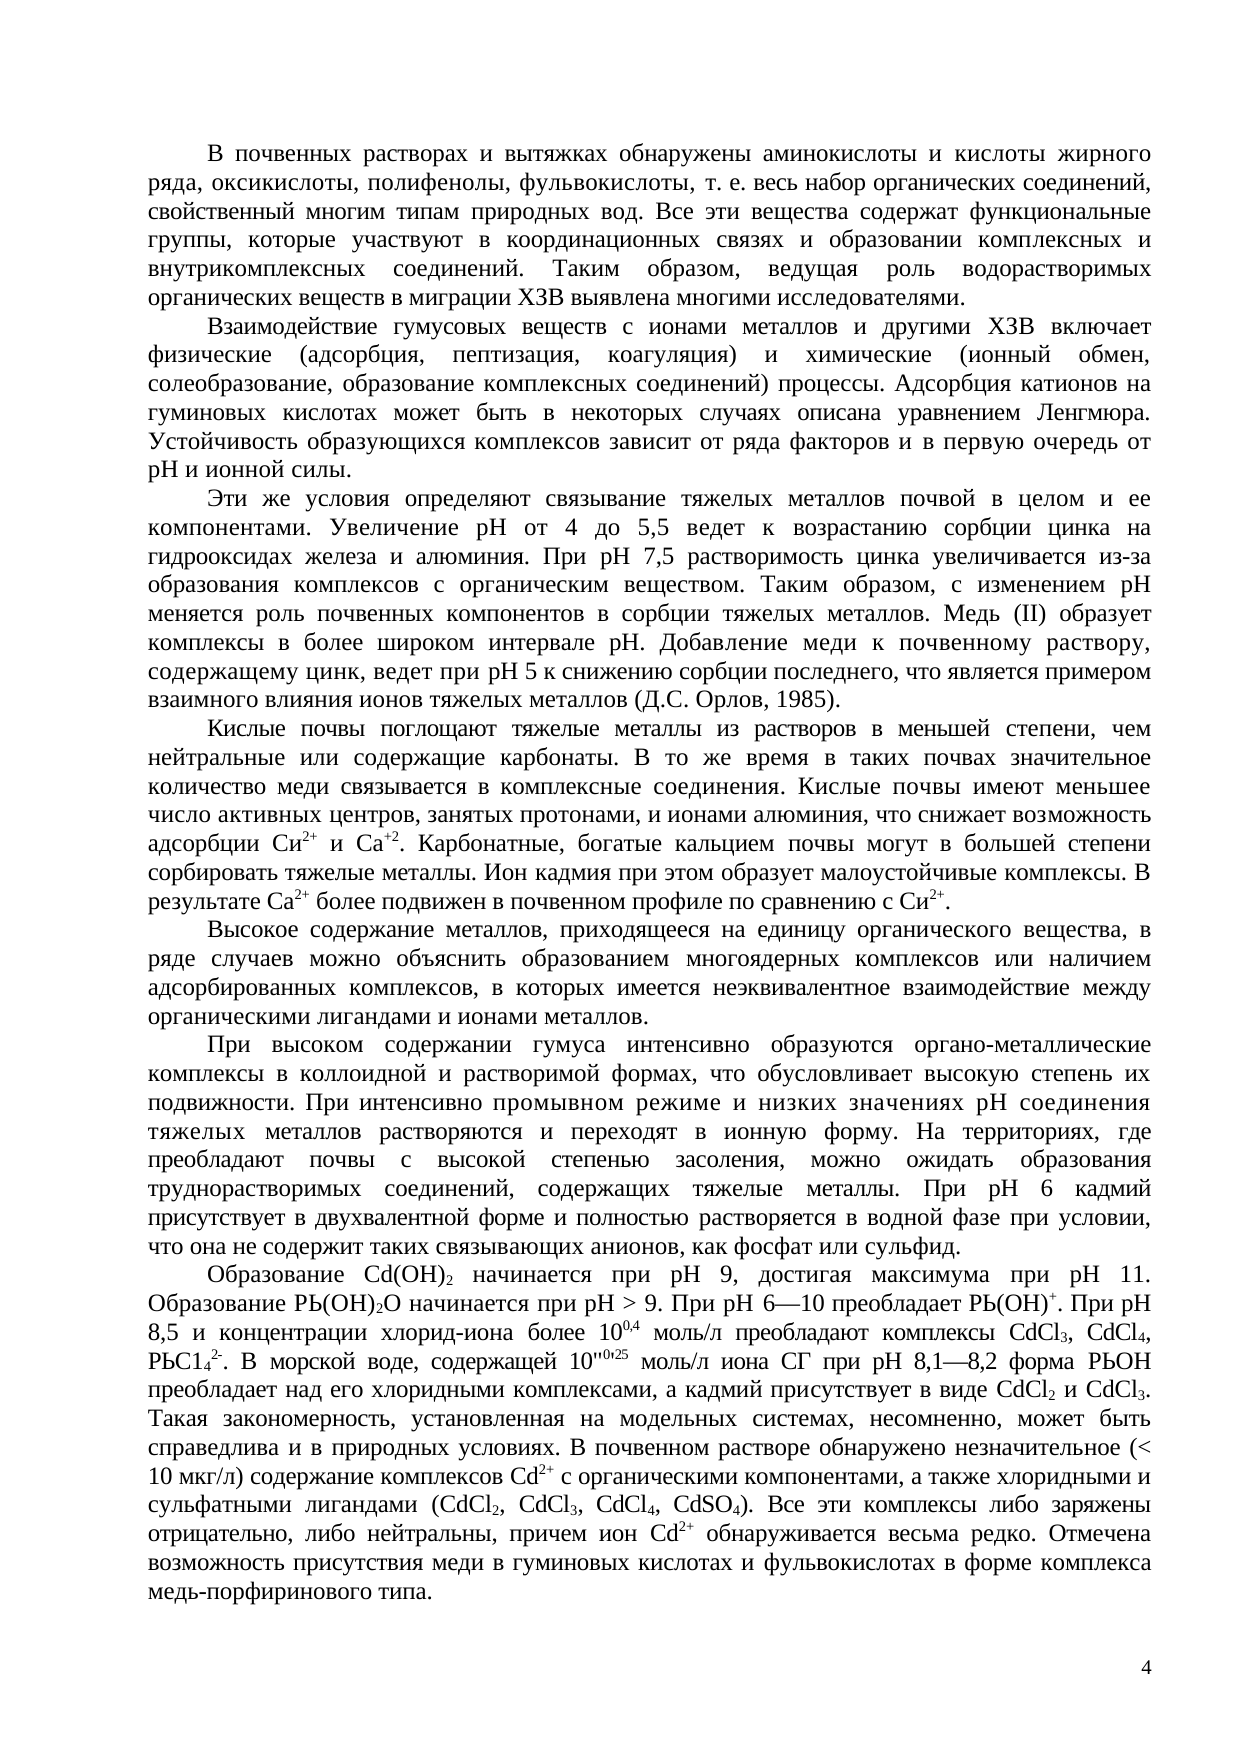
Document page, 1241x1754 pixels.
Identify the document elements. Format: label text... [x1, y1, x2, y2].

text Кислые почвы поглощают тяжелые металлы из растворов в меньшей степени, чем нейтральные или содержащие карбонаты. В то же время в таких почвах значительное количество меди связывается в комплексные соединения. Кислые почвы имеют меньшее число активных центров, занятых протонами, и ионами алюминия, что снижает возможность адсорбции Си2+ и Са+2. Карбонатные, богатые кальцием почвы могут в большей степени сорбировать тяжелые металлы. Ион кадмия при этом образует малоустойчивые комплексы. В результате Са2+ более подвижен в почвенном профиле по сравнению с Си2+. [148, 713, 1151, 914]
text При высоком содержании гумуса интенсивно образуются органо-металлические комплексы в коллоидной и растворимой формах, что обусловливает высокую степень их подвижности. При интенсивно промывном режиме и низких значениях рН соединения тяжелых металлов растворяются и переходят в ионную форму. На территориях, где преобладают почвы с высокой степенью засоления, можно ожидать образования труднорастворимых соединений, содержащих тяжелые металлы. При рН 6 кадмий присутствует в двухвалентной форме и полностью растворяется в водной фазе при условии, что она не содержит таких связывающих анионов, как фосфат или сульфид. [148, 1029, 1151, 1259]
text Образование Cd(OH)2 начинается при рН 9, достигая максимума при рН 11. Образование РЬ(ОН)2О начинается при рН > 9. При рН 6—10 преобладает РЬ(ОН)+. При рН 8,5 и концентрации хлорид-иона более 100,4 моль/л преобладают комплексы CdCl3, CdCl4, РЬС142-. В морской воде, содержащей 10"0'25 моль/л иона СГ при рН 8,1—8,2 форма РЬОН преобладает над его хлоридными комплексами, а кадмий присутствует в виде CdCl2 и CdCl3. Такая закономерность, установленная на модельных системах, несомненно, может быть справедлива и в природных условиях. В почвенном растворе обнаружено незначительное (< 10 мкг/л) содержание комплексов Cd2+ с органическими компонентами, а также хлоридными и сульфатными лигандами (CdCl2, CdCl3, CdCl4, CdSO4). Все эти комплексы либо заряжены отрицательно, либо нейтральны, причем ион Cd2+ обнаруживается весьма редко. Отмечена возможность присутствия меди в гуминовых кислотах и фульвокислотах в форме комплекса медь-порфиринового типа. [148, 1259, 1151, 1604]
text Взаимодействие гумусовых веществ с ионами металлов и другими ХЗВ включает физические (адсорбция, пептизация, коагуляция) и химические (ионный обмен, солеобразование, образование комплексных соединений) процессы. Адсорбция катионов на гуминовых кислотах может быть в некоторых случаях описана уравнением Ленгмюра. Устойчивость образующихся комплексов зависит от ряда факторов и в первую очередь от рН и ионной силы. [148, 311, 1151, 483]
text В почвенных растворах и вытяжках обнаружены аминокислоты и кислоты жирного ряда, оксикислоты, полифенолы, фульвокислоты, т. е. весь набор органических соединений, свойственный многим типам природных вод. Все эти вещества содержат функциональные группы, которые участвуют в координационных связях и образовании комплексных и внутрикомплексных соединений. Таким образом, ведущая роль водорастворимых органических веществ в миграции ХЗВ выявлена многими исследователями. [148, 138, 1151, 311]
text Высокое содержание металлов, приходящееся на единицу органического вещества, в ряде случаев можно объяснить образованием многоядерных комплексов или наличием адсорбированных комплексов, в которых имеется неэквивалентное взаимодействие между органическими лигандами и ионами металлов. [148, 914, 1151, 1029]
text Эти же условия определяют связывание тяжелых металлов почвой в целом и ее компонентами. Увеличение рН от 4 до 5,5 ведет к возрастанию сорбции цинка на гидрооксидах железа и алюминия. При рН 7,5 растворимость цинка увеличивается из-за образования комплексов с органическим веществом. Таким образом, с изменением рН меняется роль почвенных компонентов в сорбции тяжелых металлов. Медь (II) образует комплексы в более широком интервале рН. Добавление меди к почвенному раствору, содержащему цинк, ведет при рН 5 к снижению сорбции последнего, что является примером взаимного влияния ионов тяжелых металлов (Д.С. Орлов, 1985). [148, 483, 1151, 713]
